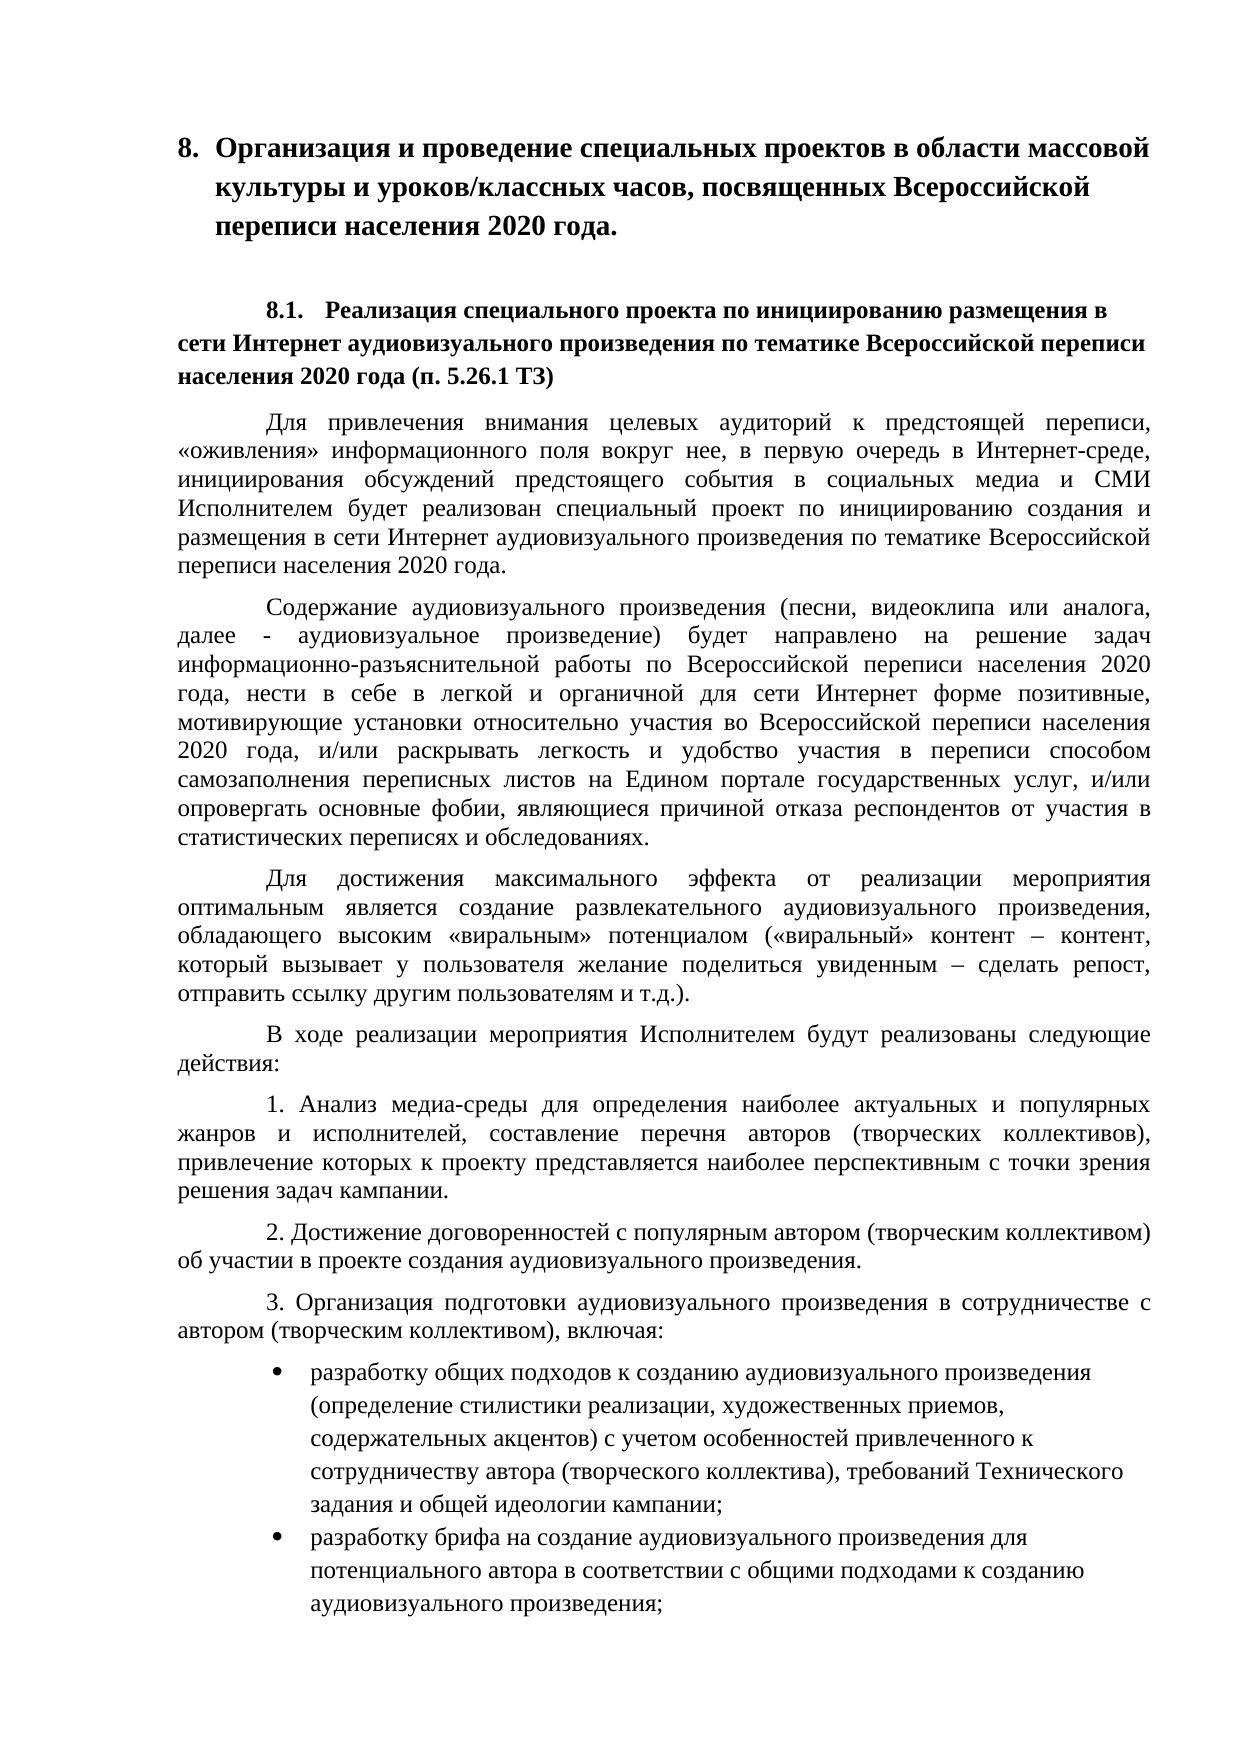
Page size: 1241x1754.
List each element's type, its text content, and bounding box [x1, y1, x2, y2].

list разработку общих подходов к созданию аудиовизуального произведения (определение стилистики реализации, художественных приемов, содержательных акцентов) с учетом особенностей привлеченного к сотрудничеству автора (творческого коллектива), требований Технического задания и общей идеологии кампании; [273, 1357, 1152, 1518]
text 3. Организация подготовки аудиовизуального произведения в сотрудничестве с автором (творческим коллективом), включая: [177, 1287, 1152, 1344]
text 1. Анализ медиа-среды для определения наиболее актуальных и популярных жанров и исполнителей, составление перечня авторов (творческих коллективов), привлечение которых к проекту представляется наиболее перспективным с точки зрения решения задач кампании. [177, 1089, 1152, 1204]
text В ходе реализации мероприятия Исполнителем будут реализованы следующие действия: [177, 1019, 1152, 1077]
text 2. Достижение договоренностей с популярным автором (творческим коллективом) об участии в проекте создания аудиовизуального произведения. [177, 1217, 1152, 1274]
list разработку брифа на создание аудиовизуального произведения для потенциального автора в соответствии с общими подходами к созданию аудиовизуального произведения; [273, 1522, 1152, 1617]
list Организация и проведение специальных проектов в области массовой культуры и уроков/классных часов, посвященных Всероссийской переписи населения 2020 года. [177, 131, 1152, 241]
text Для достижения максимального эффекта от реализации мероприятия оптимальным является создание развлекательного аудиовизуального произведения, обладающего высоким «виральным» потенциалом («виральный» контент – контент, который вызывает у пользователя желание поделиться увиденным – сделать репост, отправить ссылку другим пользователям и т.д.). [177, 863, 1152, 1007]
text Для привлечения внимания целевых аудиторий к предстоящей переписи, «оживления» информационного поля вокруг нее, в первую очередь в Интернет-среде, инициирования обсуждений предстоящего события в социальных медиа и СМИ Исполнителем будет реализован специальный проект по инициированию создания и размещения в сети Интернет аудиовизуального произведения по тематике Всероссийской переписи населения 2020 года. [177, 407, 1152, 579]
text Содержание аудиовизуального произведения (песни, видеоклипа или аналога, далее - аудиовизуальное произведение) будет направлено на решение задач информационно-разъяснительной работы по Всероссийской переписи населения 2020 года, нести в себе в легкой и органичной для сети Интернет форме позитивные, мотивирующие установки относительно участия во Всероссийской переписи населения 2020 года, и/или раскрывать легкость и удобство участия в переписи способом самозаполнения переписных листов на Едином портале государственных услуг, и/или опровергать основные фобии, являющиеся причиной отказа респондентов от участия в статистических переписях и обследованиях. [177, 592, 1152, 851]
list Реализация специального проекта по инициированию размещения в сети Интернет аудиовизуального произведения по тематике Всероссийской переписи населения 2020 года (п. 5.26.1 ТЗ) [177, 295, 1152, 390]
